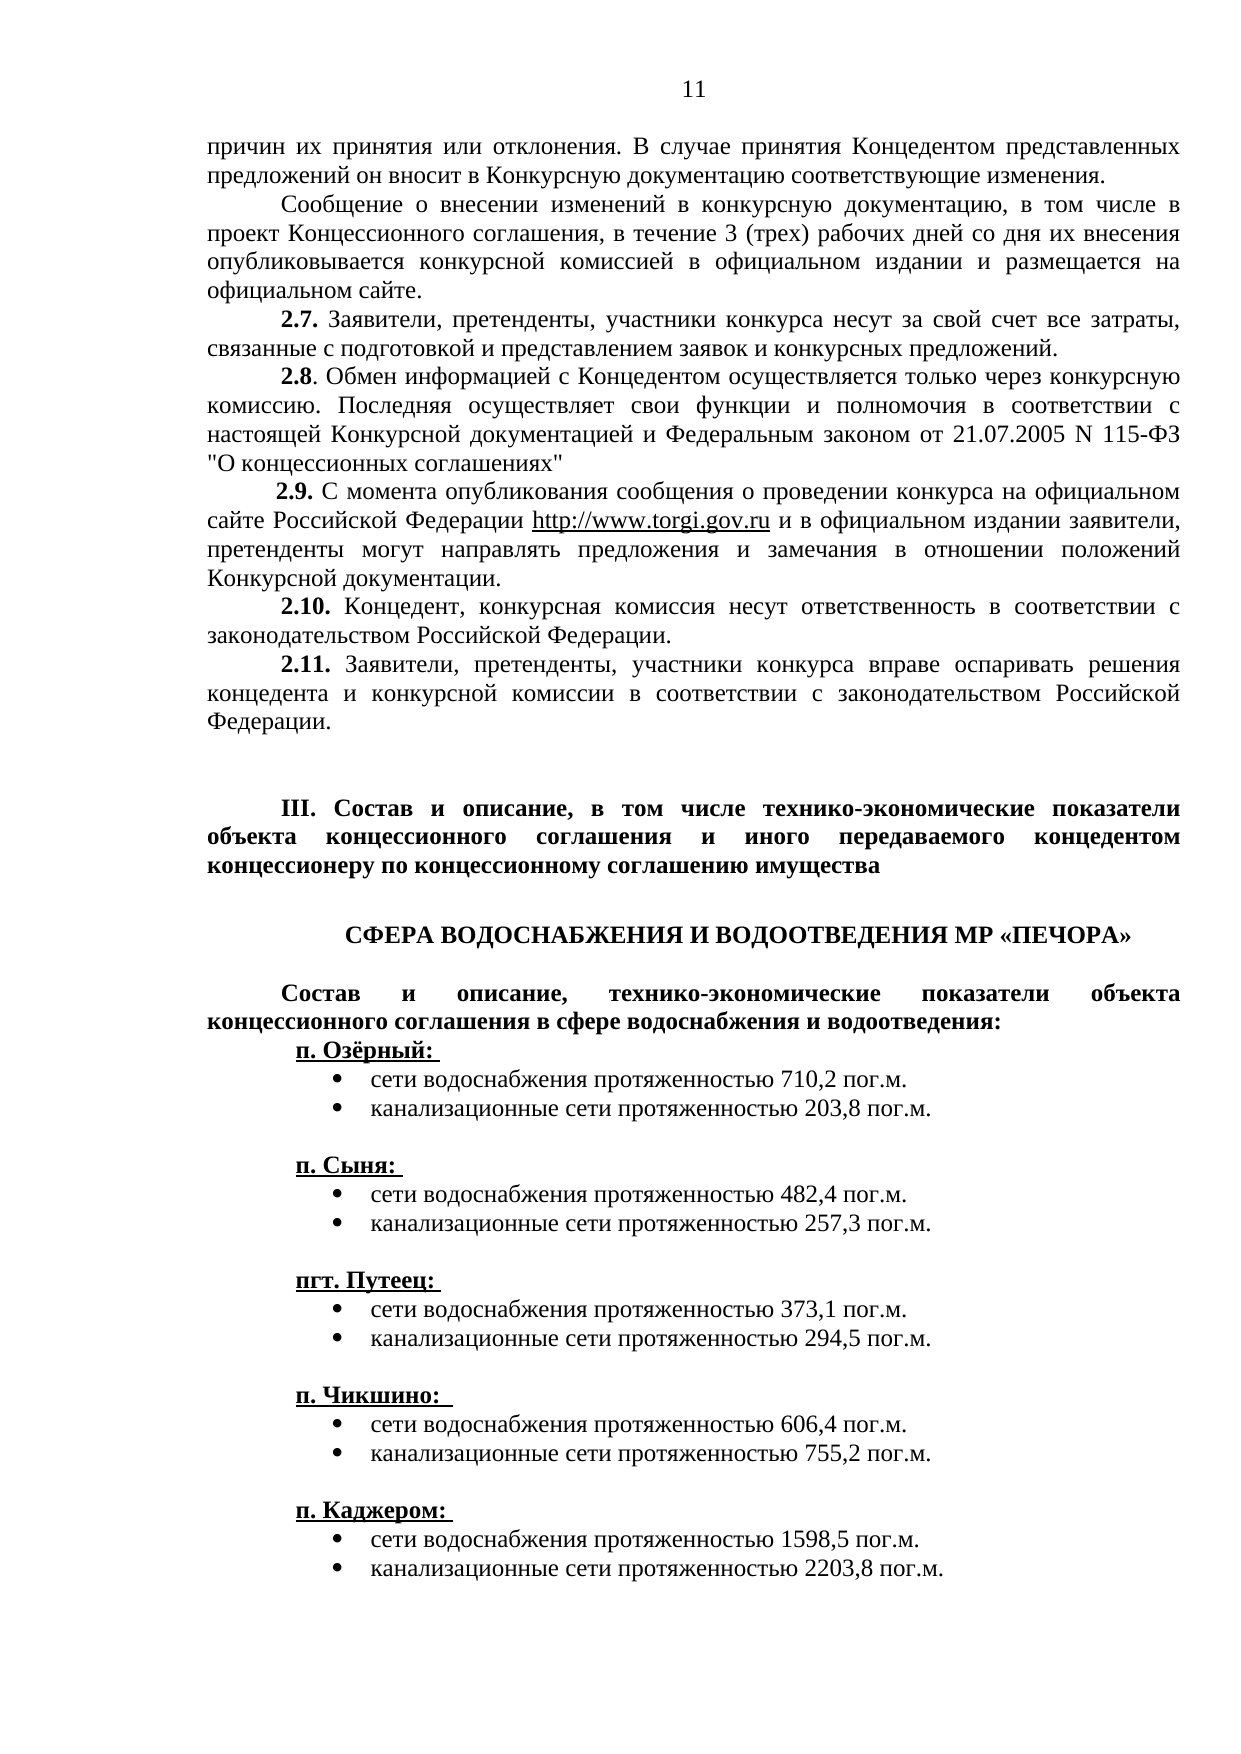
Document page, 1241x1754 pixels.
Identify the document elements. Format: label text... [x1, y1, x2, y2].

text п. Сыня: [207, 1150, 1181, 1179]
text п. Чикшино: [207, 1380, 1181, 1409]
text 2.11. Заявители, претенденты, участники конкурса вправе оспаривать решения концедента и конкурсной комиссии в соответствии с законодательством Российской Федерации. [207, 649, 1181, 735]
text 2.8. Обмен информацией с Концедентом осуществляется только через конкурсную комиссию. Последняя осуществляет свои функции и полномочия в соответствии с настоящей Конкурсной документацией и Федеральным законом от 21.07.2005 N 115-ФЗ "О концессионных соглашениях" [207, 361, 1181, 476]
list сети водоснабжения протяженностью 606,4 пог.м. [333, 1409, 1181, 1438]
list сети водоснабжения протяженностью 373,1 пог.м. [333, 1294, 1181, 1323]
list сети водоснабжения протяженностью 710,2 пог.м. [333, 1064, 1181, 1093]
text СФЕРА ВОДОСНАБЖЕНИЯ И ВОДООТВЕДЕНИЯ МР «ПЕЧОРА» [207, 920, 1181, 949]
text 2.7. Заявители, претенденты, участники конкурса несут за свой счет все затраты, связанные с подготовкой и представлением заявок и конкурсных предложений. [207, 304, 1181, 361]
list сети водоснабжения протяженностью 1598,5 пог.м. [333, 1524, 1181, 1553]
list канализационные сети протяженностью 294,5 пог.м. [333, 1323, 1181, 1351]
text п. Озёрный: [207, 1035, 1181, 1064]
text Состав и описание, технико-экономические показатели объекта концессионного соглашения в сфере водоснабжения и водоотведения: [207, 978, 1181, 1035]
list канализационные сети протяженностью 257,3 пог.м. [333, 1208, 1181, 1236]
list канализационные сети протяженностью 755,2 пог.м. [333, 1438, 1181, 1466]
list канализационные сети протяженностью 203,8 пог.м. [333, 1093, 1181, 1121]
text 2.9. С момента опубликования сообщения о проведении конкурса на официальном сайте Российской Федерации http://www.torgi.gov.ru и в официальном издании заявители, претенденты могут направлять предложения и замечания в отношении положений Конкурсной документации. [207, 476, 1181, 591]
list сети водоснабжения протяженностью 482,4 пог.м. [333, 1179, 1181, 1208]
list канализационные сети протяженностью 2203,8 пог.м. [333, 1553, 1181, 1581]
text Сообщение о внесении изменений в конкурсную документацию, в том числе в проект Концессионного соглашения, в течение 3 (трех) рабочих дней со дня их внесения опубликовывается конкурсной комиссией в официальном издании и размещается на официальном сайте. [207, 189, 1181, 304]
text 2.10. Концедент, конкурсная комиссия несут ответственность в соответствии с законодательством Российской Федерации. [207, 591, 1181, 649]
text пгт. Путеец: [207, 1265, 1181, 1294]
subtitle III. Состав и описание, в том числе технико-экономические показатели объекта концессионного соглашения и иного передаваемого концедентом концессионеру по концессионному соглашению имущества [207, 793, 1181, 879]
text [207, 131, 1181, 189]
text п. Каджером: [207, 1495, 1181, 1524]
